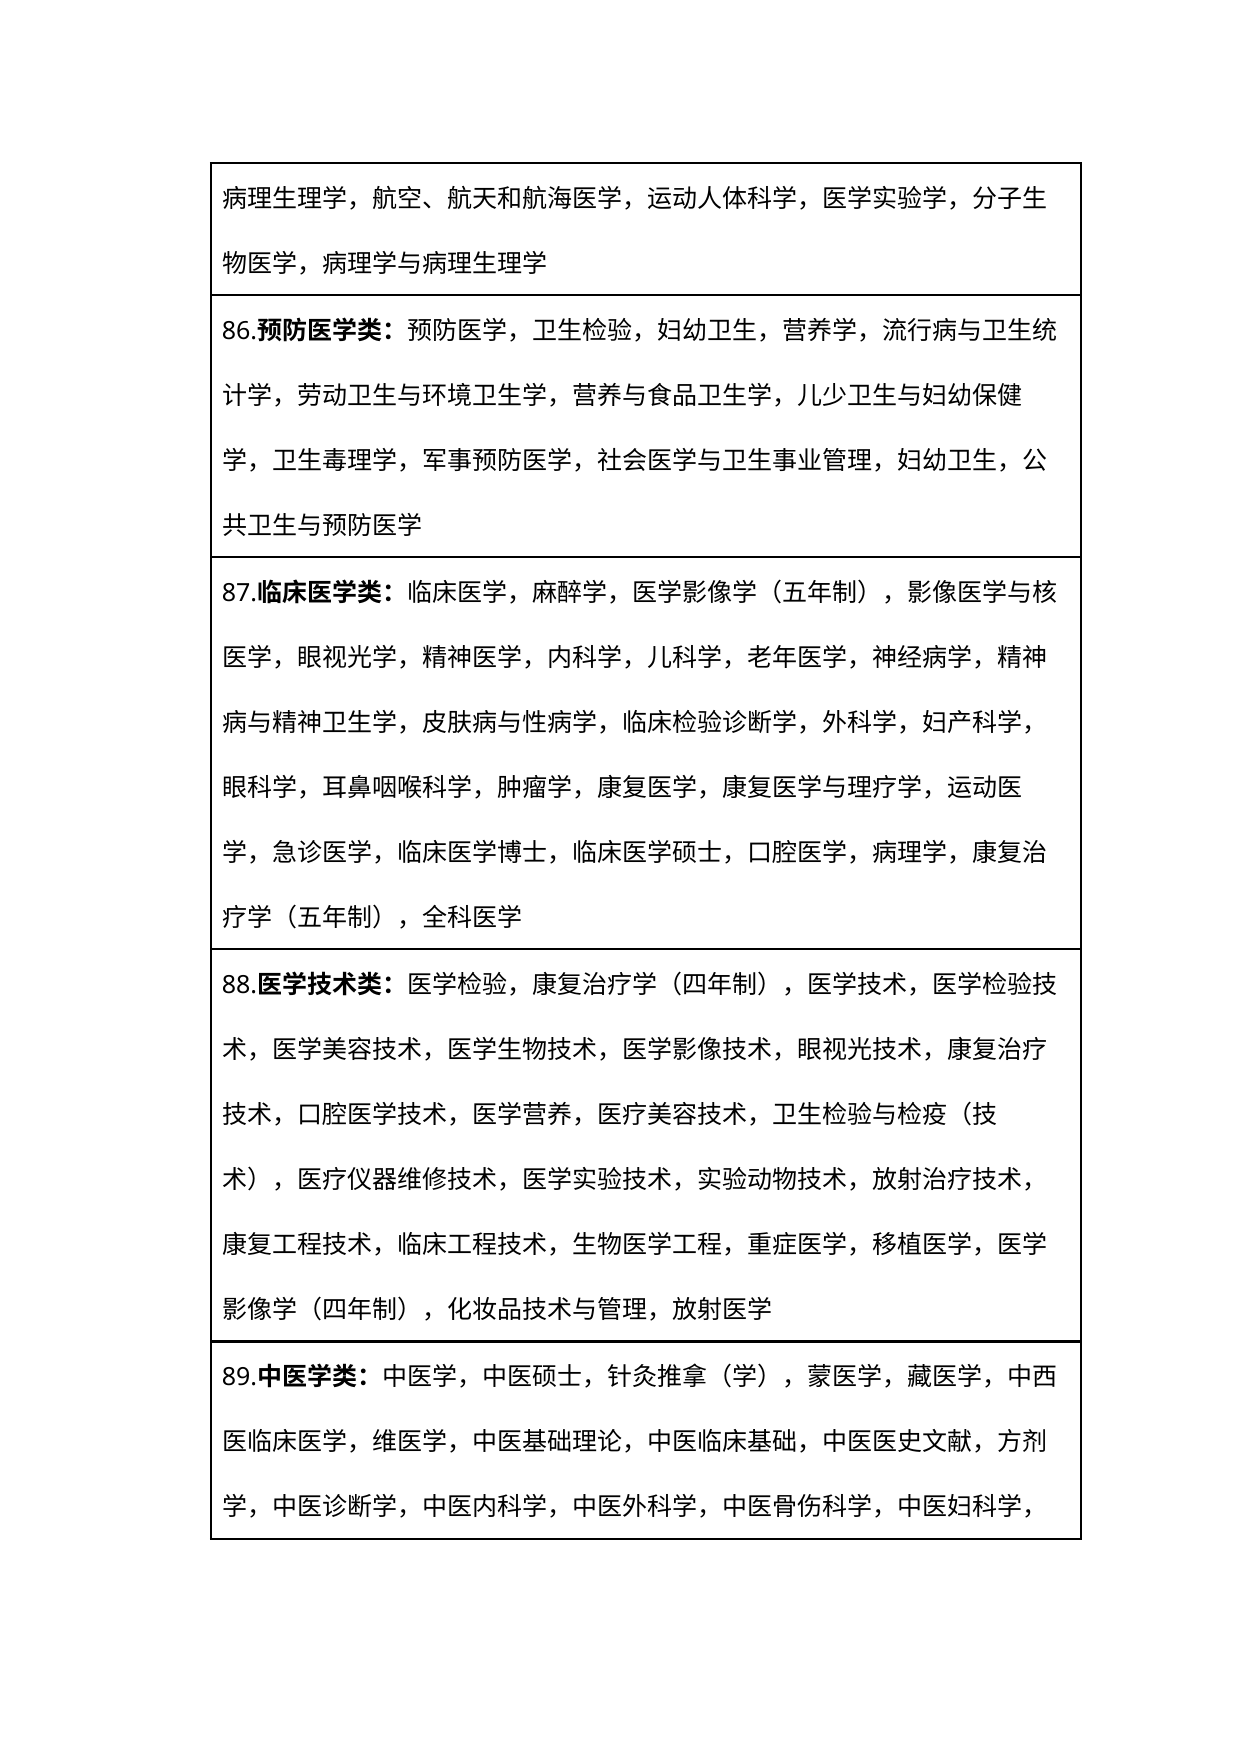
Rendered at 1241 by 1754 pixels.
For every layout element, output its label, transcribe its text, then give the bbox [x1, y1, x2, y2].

table_cell 88.医学技术类：医学检验，康复治疗学（四年制），医学技术，医学检验技术，医学美容技术，医学生物技术，医学影像技术，眼视光技术，康复治疗技术，口腔医学技术，医学营养，医疗美容技术，卫生检验与检疫（技术），医疗仪器维修技术，医学实验技术，实验动物技术，放射治疗技术，康复工程技术，临床工程技术，生物医学工程，重症医学，移植医学，医学影像学（四年制），化妆品技术与管理，放射医学 [212, 950, 1080, 1340]
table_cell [212, 1343, 1080, 1537]
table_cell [212, 164, 1080, 294]
table_cell 86.预防医学类：预防医学，卫生检验，妇幼卫生，营养学，流行病与卫生统计学，劳动卫生与环境卫生学，营养与食品卫生学，儿少卫生与妇幼保健学，卫生毒理学，军事预防医学，社会医学与卫生事业管理，妇幼卫生，公共卫生与预防医学 [212, 296, 1080, 556]
table_cell 87.临床医学类：临床医学，麻醉学，医学影像学（五年制），影像医学与核医学，眼视光学，精神医学，内科学，儿科学，老年医学，神经病学，精神病与精神卫生学，皮肤病与性病学，临床检验诊断学，外科学，妇产科学，眼科学，耳鼻咽喉科学，肿瘤学，康复医学，康复医学与理疗学，运动医学，急诊医学，临床医学博士，临床医学硕士，口腔医学，病理学，康复治疗学（五年制），全科医学 [212, 558, 1080, 948]
